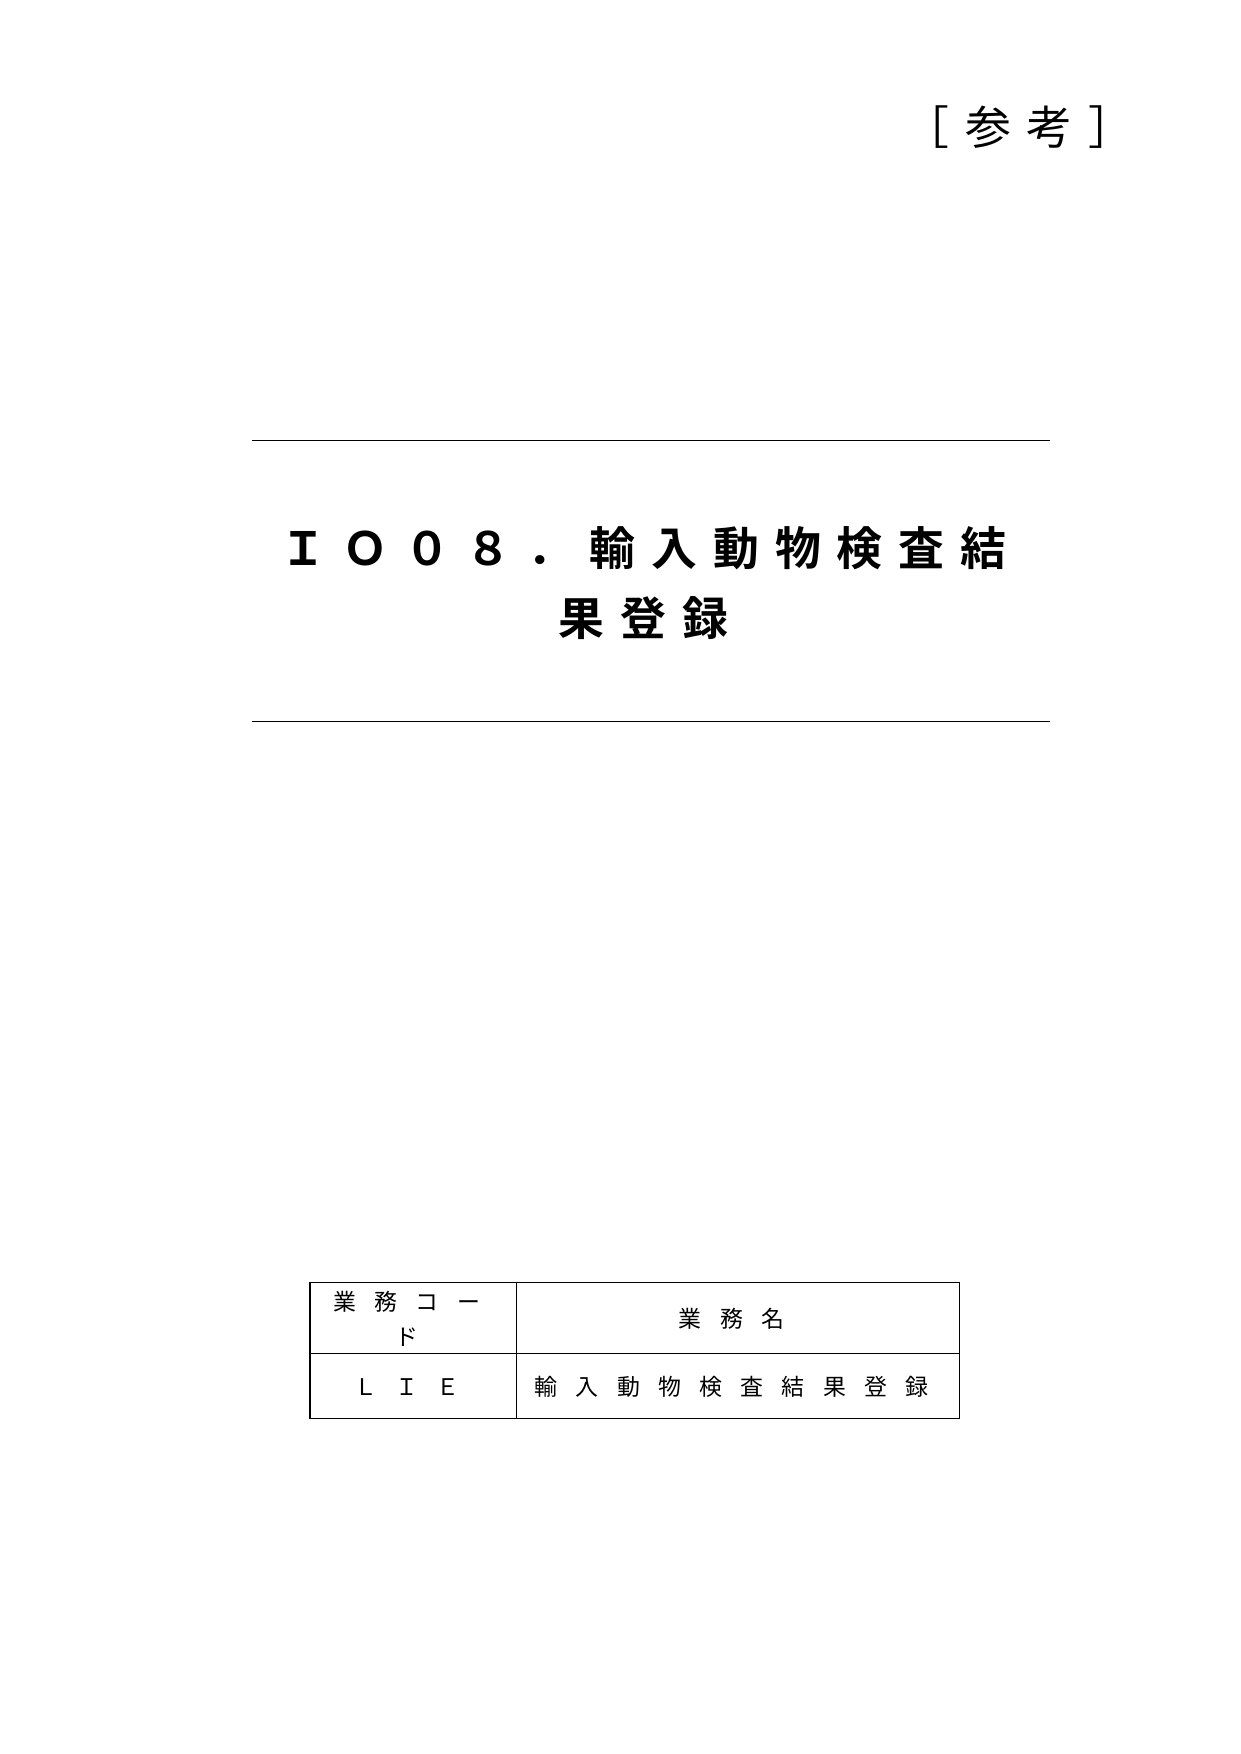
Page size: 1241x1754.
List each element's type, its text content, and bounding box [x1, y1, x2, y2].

text ［参考］ [119, 89, 1150, 159]
table_cell ＬＩＥ [311, 1354, 516, 1418]
table_header 業務コード [311, 1283, 516, 1353]
table_header 業務名 [517, 1283, 959, 1353]
table_cell 輸入動物検査結果登録 [517, 1354, 959, 1418]
table_header ＩＯ０８．輸入動物検査結果登録 [252, 441, 1049, 721]
